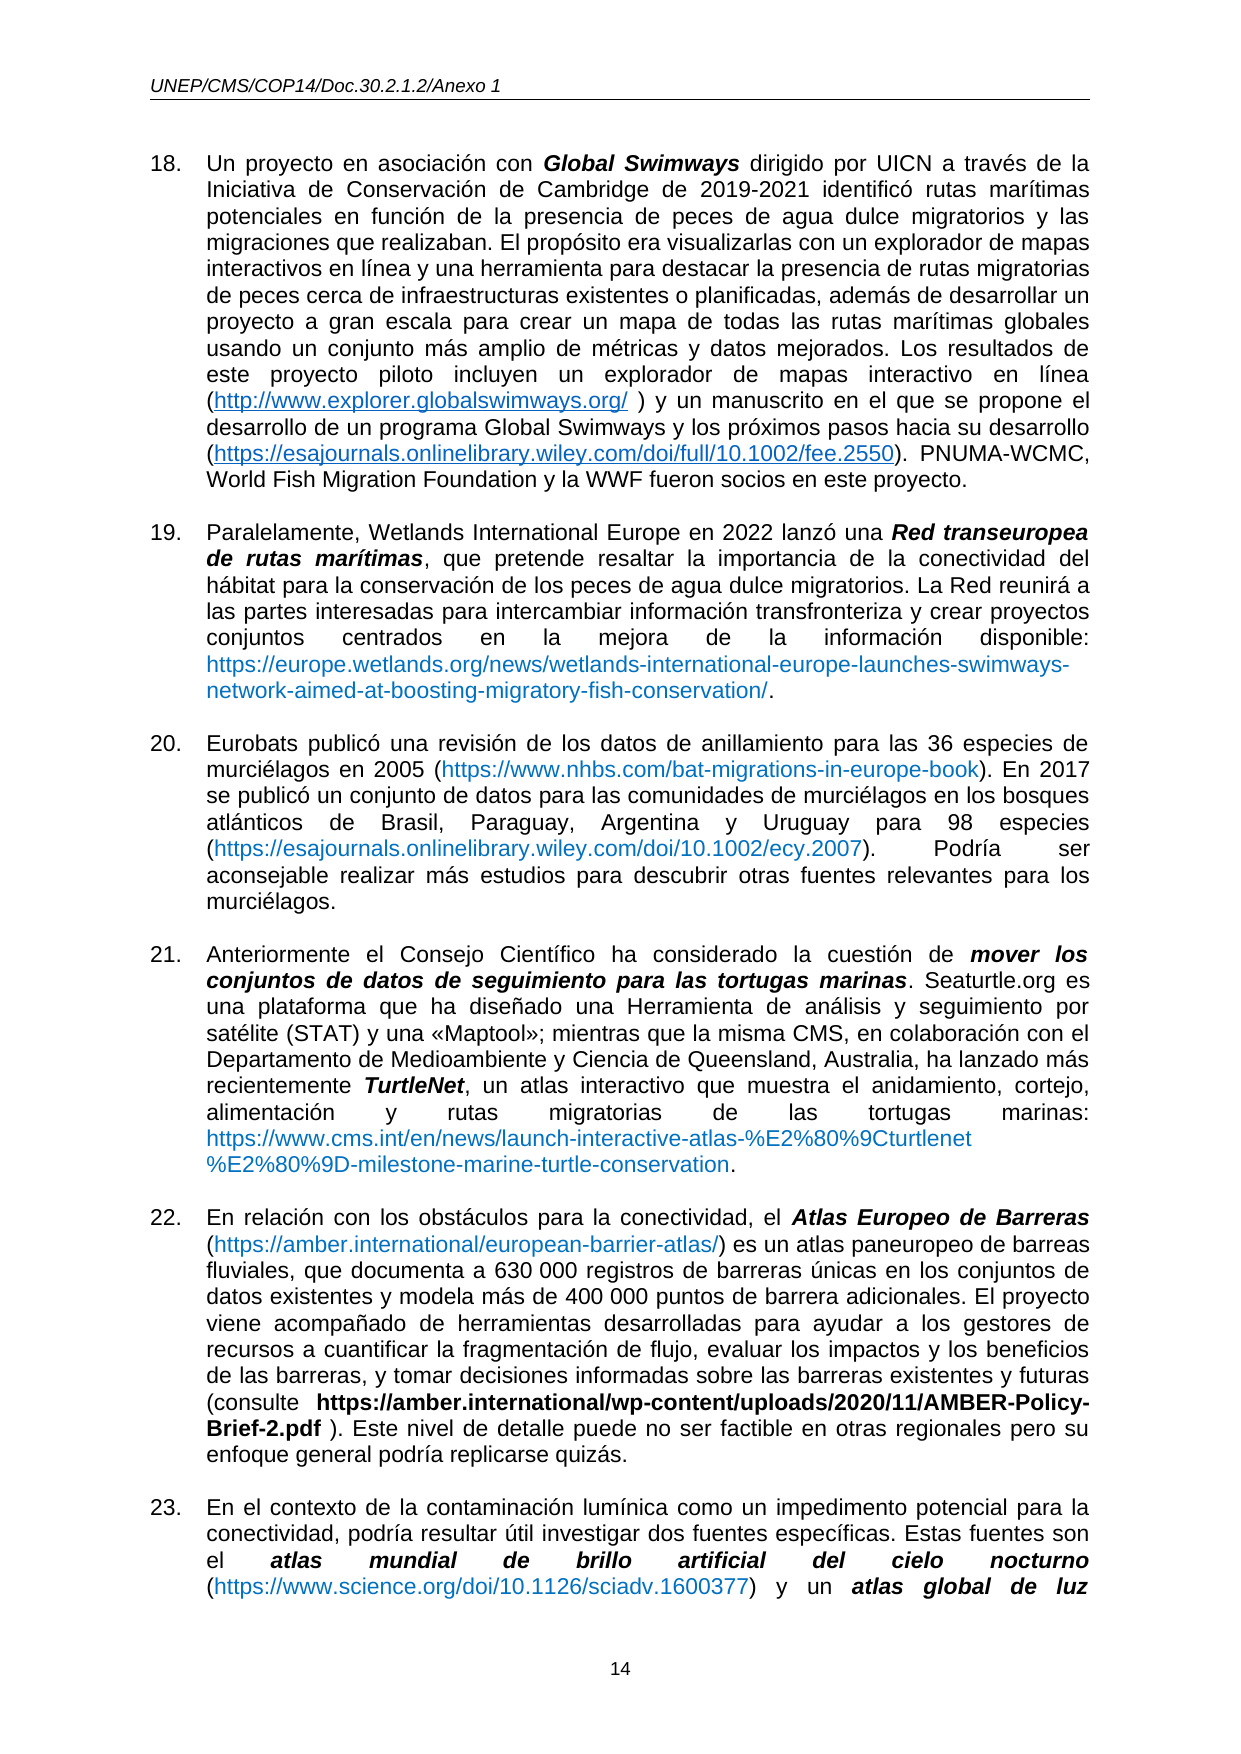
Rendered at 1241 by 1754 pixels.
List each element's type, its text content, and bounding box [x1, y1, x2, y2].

list Un proyecto en asociación con Global Swimways dirigido por UICN a través de la Iniciativa de Conservación de Cambridge de 2019-2021 identificó rutas marítimas potenciales en función de la presencia de peces de agua dulce migratorios y las migraciones que realizaban. El propósito era visualizarlas con un explorador de mapas interactivos en línea y una herramienta para destacar la presencia de rutas migratorias de peces cerca de infraestructuras existentes o planificadas, además de desarrollar un proyecto a gran escala para crear un mapa de todas las rutas marítimas globales usando un conjunto más amplio de métricas y datos mejorados. Los resultados de este proyecto piloto incluyen un explorador de mapas interactivo en línea (http://www.explorer.globalswimways.org/ ) y un manuscrito en el que se propone el desarrollo de un programa Global Swimways y los próximos pasos hacia su desarrollo (https://esajournals.onlinelibrary.wiley.com/doi/full/10.1002/fee.2550). PNUMA-WCMC, World Fish Migration Foundation y la WWF fueron socios en este proyecto. [150, 150, 1090, 493]
list En relación con los obstáculos para la conectividad, el Atlas Europeo de Barreras (https://amber.international/european-barrier-atlas/) es un atlas paneuropeo de barreas fluviales, que documenta a 630 000 registros de barreras únicas en los conjuntos de datos existentes y modela más de 400 000 puntos de barrera adicionales. El proyecto viene acompañado de herramientas desarrolladas para ayudar a los gestores de recursos a cuantificar la fragmentación de flujo, evaluar los impactos y los beneficios de las barreras, y tomar decisiones informadas sobre las barreras existentes y futuras (consulte https://amber.international/wp-content/uploads/2020/11/AMBER-Policy-Brief-2.pdf ). Este nivel de detalle puede no ser factible en otras regionales pero su enfoque general podría replicarse quizás. [150, 1204, 1090, 1468]
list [150, 1494, 1090, 1599]
list Anteriormente el Consejo Científico ha considerado la cuestión de mover los conjuntos de datos de seguimiento para las tortugas marinas. Seaturtle.org es una plataforma que ha diseñado una Herramienta de análisis y seguimiento por satélite (STAT) y una «Maptool»; mientras que la misma CMS, en colaboración con el Departamento de Medioambiente y Ciencia de Queensland, Australia, ha lanzado más recientemente TurtleNet, un atlas interactivo que muestra el anidamiento, cortejo, alimentación y rutas migratorias de las tortugas marinas: https://www.cms.int/en/news/launch-interactive-atlas-%E2%80%9Cturtlenet%E2%80%9D-milestone-marine-turtle-conservation. [150, 941, 1090, 1178]
list Paralelamente, Wetlands International Europe en 2022 lanzó una Red transeuropea de rutas marítimas, que pretende resaltar la importancia de la conectividad del hábitat para la conservación de los peces de agua dulce migratorios. La Red reunirá a las partes interesadas para intercambiar información transfronteriza y crear proyectos conjuntos centrados en la mejora de la información disponible: https://europe.wetlands.org/news/wetlands-international-europe-launches-swimways-network-aimed-at-boosting-migratory-fish-conservation/. [150, 519, 1090, 703]
list Eurobats publicó una revisión de los datos de anillamiento para las 36 especies de murciélagos en 2005 (https://www.nhbs.com/bat-migrations-in-europe-book). En 2017 se publicó un conjunto de datos para las comunidades de murciélagos en los bosques atlánticos de Brasil, Paraguay, Argentina y Uruguay para 98 especies (https://esajournals.onlinelibrary.wiley.com/doi/10.1002/ecy.2007). Podría ser aconsejable realizar más estudios para descubrir otras fuentes relevantes para los murciélagos. [150, 730, 1090, 914]
